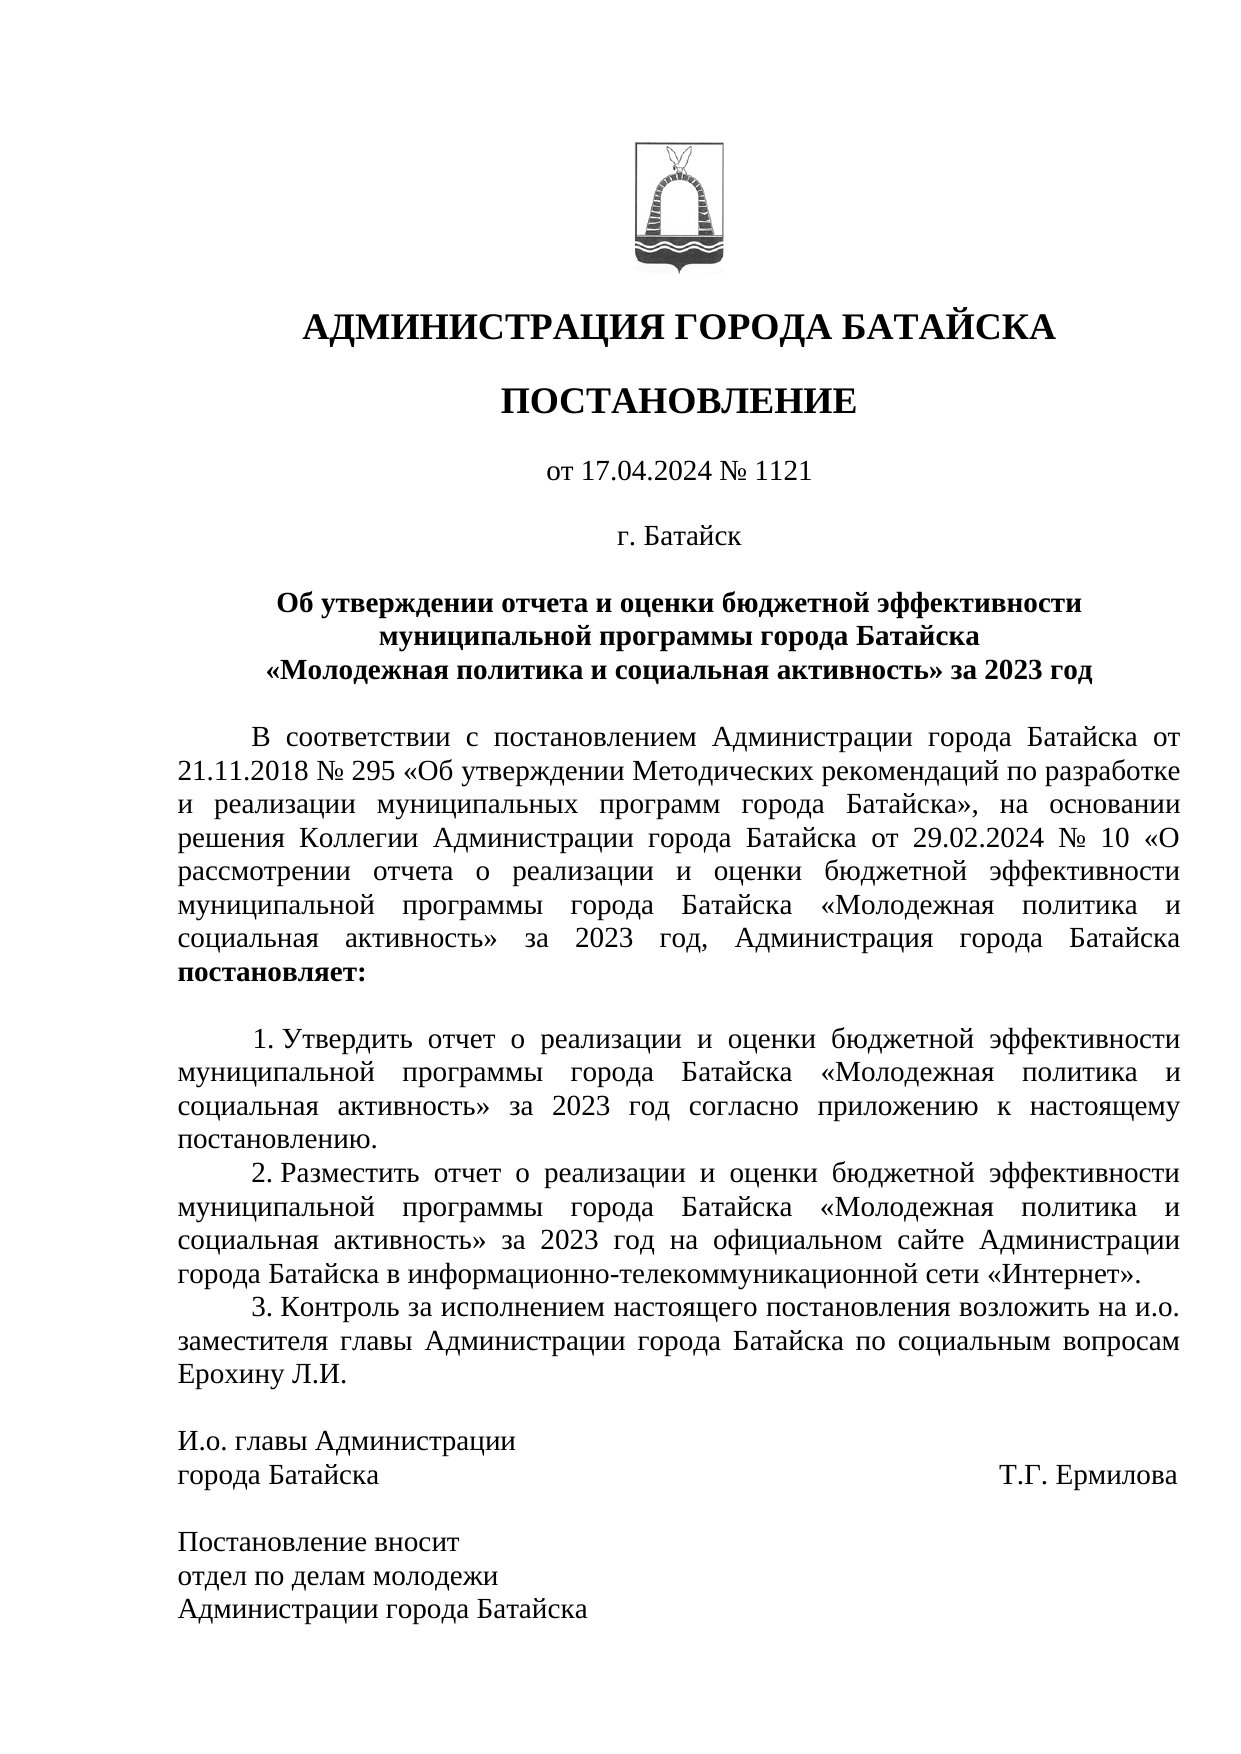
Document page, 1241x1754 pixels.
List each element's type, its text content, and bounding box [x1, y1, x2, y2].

text муниципальной программы города Батайска [177, 618, 1181, 652]
text отдел по делам молодежи [177, 1558, 1181, 1591]
text 1. Утвердить отчет о реализации и оценки бюджетной эффективности муниципальной программы города Батайска «Молодежная политика и социальная активность» за 2023 год согласно приложению к настоящему постановлению. [177, 1021, 1181, 1155]
text 3. Контроль за исполнением настоящего постановления возложить на и.о. заместителя главы Администрации города Батайска по социальным вопросам Ерохину Л.И. [177, 1289, 1181, 1390]
text от 17.04.2024 № 1121 [177, 453, 1181, 487]
text Администрации города Батайска [177, 1591, 1181, 1625]
text Постановление вносит [177, 1524, 1181, 1558]
text г. Батайск [177, 518, 1181, 551]
text 2. Разместить отчет о реализации и оценки бюджетной эффективности муниципальной программы города Батайска «Молодежная политика и социальная активность» за 2023 год на официальном сайте Администрации города Батайска в информационно-телекоммуникационной сети «Интернет». [177, 1155, 1181, 1289]
picture [634, 142, 724, 274]
text города Батайска Т.Г. Ермилова [177, 1457, 1181, 1491]
text В соответствии с постановлением Администрации города Батайска от 21.11.2018 № 295 «Об утверждении Методических рекомендаций по разработке и реализации муниципальных программ города Батайска», на основании решения Коллегии Администрации города Батайска от 29.02.2024 № 10 «О рассмотрении отчета о реализации и оценки бюджетной эффективности муниципальной программы города Батайска «Молодежная политика и социальная активность» за 2023 год, Администрация города Батайска постановляет: [177, 719, 1181, 987]
text АДМИНИСТРАЦИЯ ГОРОДА БАТАЙСКА [177, 304, 1181, 348]
text И.о. главы Администрации [177, 1423, 1181, 1457]
text Об утверждении отчета и оценки бюджетной эффективности [177, 585, 1181, 618]
text «Молодежная политика и социальная активность» за 2023 год [177, 652, 1181, 686]
text ПОСТАНОВЛЕНИЕ [177, 379, 1181, 422]
